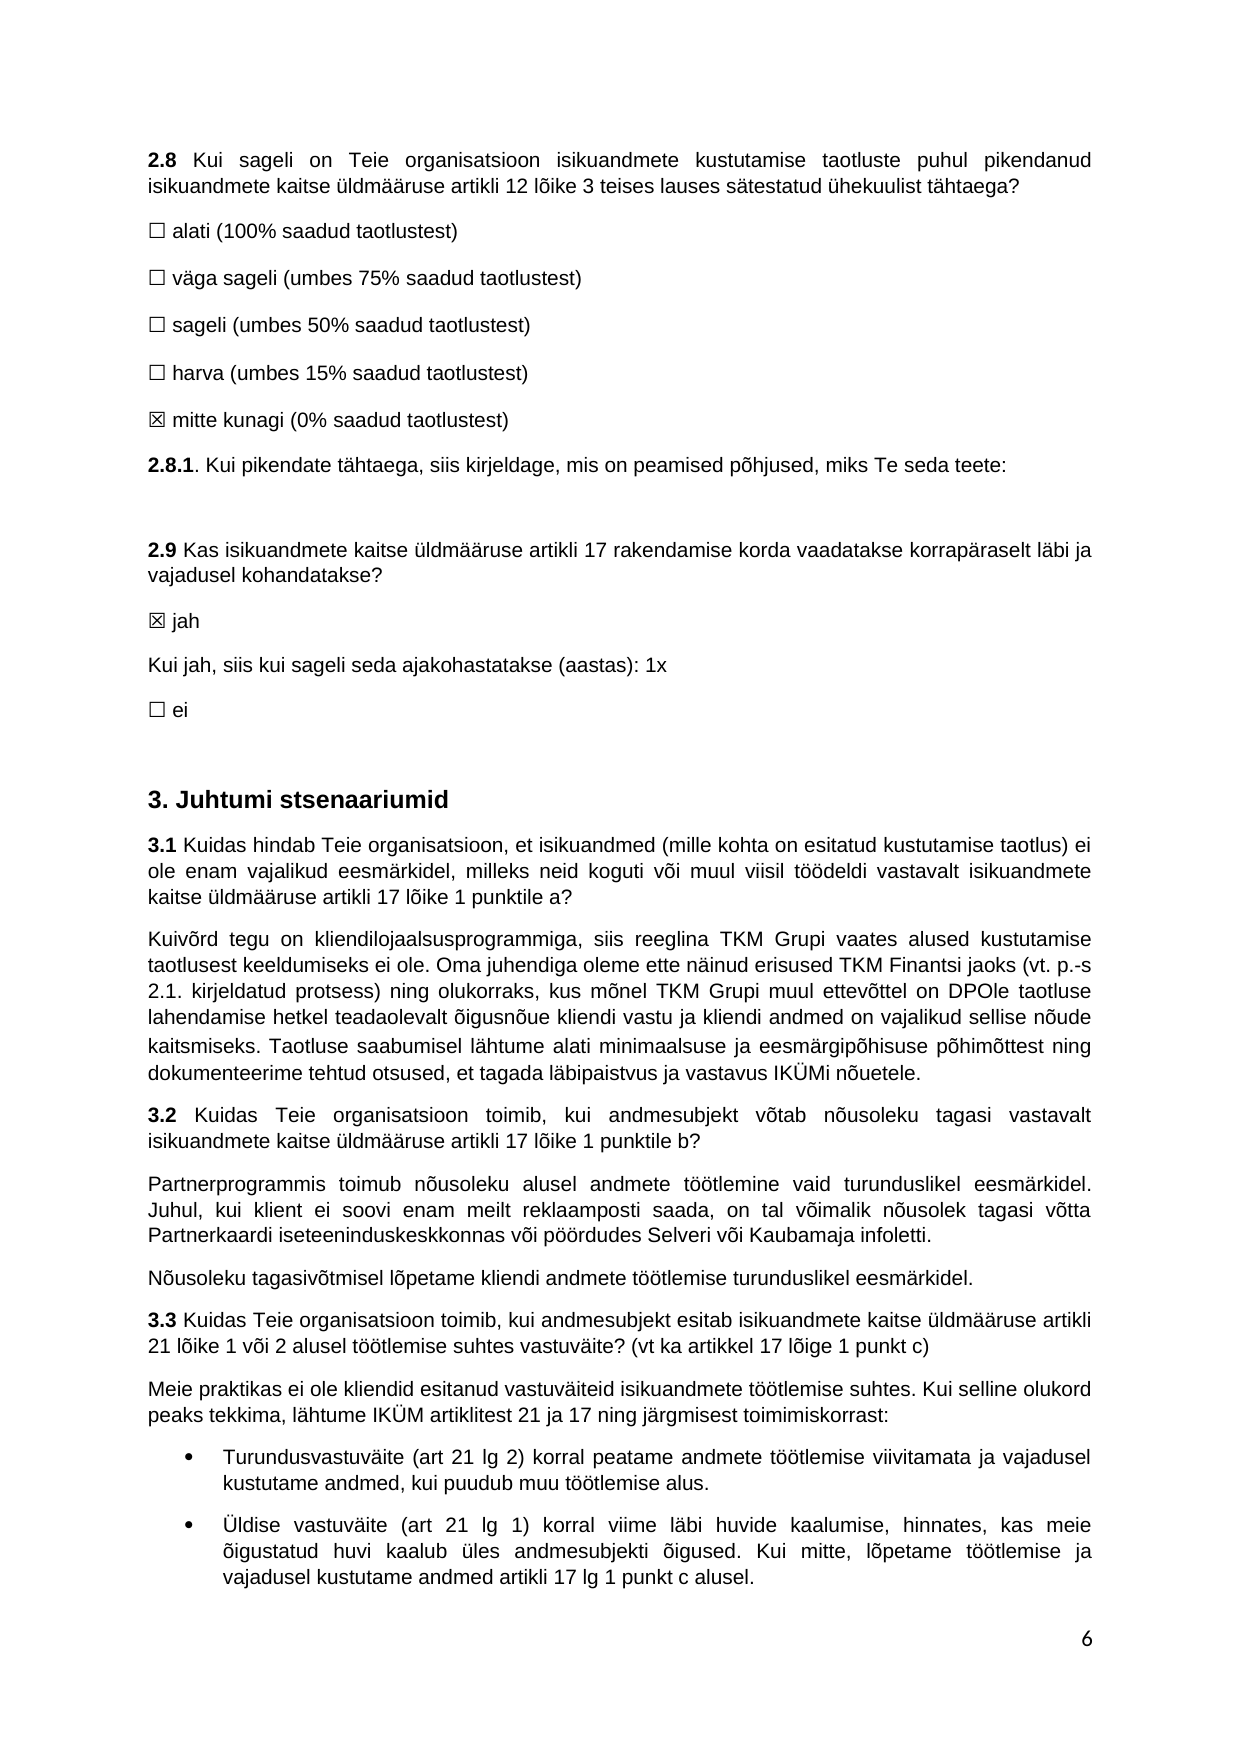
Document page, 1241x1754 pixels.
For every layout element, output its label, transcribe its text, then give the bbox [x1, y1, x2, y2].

text väga sageli (umbes 75% saadud taotlustest) [148, 263, 1093, 292]
text alati (100% saadud taotlustest) [148, 216, 1093, 244]
text Meie praktikas ei ole kliendid esitanud vastuväiteid isikuandmete töötlemise suhtes. Kui selline olukord peaks tekkima, lähtume IKÜM artiklitest 21 ja 17 ning järgmisest toimimiskorrast: [148, 1377, 1093, 1426]
text 3.2 Kuidas Teie organisatsioon toimib, kui andmesubjekt võtab nõusoleku tagasi vastavalt isikuandmete kaitse üldmääruse artikli 17 lõike 1 punktile b? [148, 1103, 1093, 1153]
text Kui jah, siis kui sageli seda ajakohastatakse (aastas): 1x [148, 653, 1093, 677]
text harva (umbes 15% saadud taotlustest) [148, 358, 1093, 386]
text mitte kunagi (0% saadud taotlustest) [148, 405, 1093, 433]
text jah [148, 606, 1093, 634]
list Turundusvastuväite (art 21 lg 2) korral peatame andmete töötlemise viivitamata ja vajadusel kustutame andmed, kui puudub muu töötlemise alus. [185, 1445, 1093, 1495]
text 3.3 Kuidas Teie organisatsioon toimib, kui andmesubjekt esitab isikuandmete kaitse üldmääruse artikli 21 lõike 1 või 2 alusel töötlemise suhtes vastuväite? (vt ka artikkel 17 lõige 1 punkt c) [148, 1308, 1093, 1358]
text 3. Juhtumi stsenaariumid [148, 785, 1093, 814]
text Nõusoleku tagasivõtmisel lõpetame kliendi andmete töötlemise turunduslikel eesmärkidel. [148, 1266, 1093, 1290]
text 2.8.1. Kui pikendate tähtaega, siis kirjeldage, mis on peamised põhjused, miks Te seda teete: [148, 452, 1093, 476]
text ei [148, 696, 1093, 724]
list Üldise vastuväite (art 21 lg 1) korral viime läbi huvide kaalumise, hinnates, kas meie õigustatud huvi kaalub üles andmesubjekti õigused. Kui mitte, lõpetame töötlemise ja vajadusel kustutame andmed artikli 17 lg 1 punkt c alusel. [185, 1513, 1093, 1589]
text 2.8 Kui sageli on Teie organisatsioon isikuandmete kustutamise taotluste puhul pikendanud isikuandmete kaitse üldmääruse artikli 12 lõike 3 teises lauses sätestatud ühekuulist tähtaega? [148, 148, 1093, 197]
text sageli (umbes 50% saadud taotlustest) [148, 311, 1093, 339]
text 3.1 Kuidas hindab Teie organisatsioon, et isikuandmed (mille kohta on esitatud kustutamise taotlus) ei ole enam vajalikud eesmärkidel, milleks neid koguti või muul viisil töödeldi vastavalt isikuandmete kaitse üldmääruse artikli 17 lõike 1 punktile a? [148, 833, 1093, 909]
text Partnerprogrammis toimub nõusoleku alusel andmete töötlemine vaid turunduslikel eesmärkidel. Juhul, kui klient ei soovi enam meilt reklaamposti saada, on tal võimalik nõusolek tagasi võtta Partnerkaardi iseteeninduskeskkonnas või pöördudes Selveri või Kaubamaja infoletti. [148, 1172, 1093, 1247]
text Kuivõrd tegu on kliendilojaalsusprogrammiga, siis reeglina TKM Grupi vaates alused kustutamise taotlusest keeldumiseks ei ole. Oma juhendiga oleme ette näinud erisused TKM Finantsi jaoks (vt. p.-s 2.1. kirjeldatud protsess) ning olukorraks, kus mõnel TKM Grupi muul ettevõttel on DPOle taotluse lahendamise hetkel teadaolevalt õigusnõue kliendi vastu ja kliendi andmed on vajalikud sellise nõude kaitsmiseks. Taotluse saabumisel lähtume alati minimaalsuse ja eesmärgipõhisuse põhimõttest ning dokumenteerime tehtud otsused, et tagada läbipaistvus ja vastavus IKÜMi nõuetele. [148, 927, 1093, 1085]
text 2.9 Kas isikuandmete kaitse üldmääruse artikli 17 rakendamise korda vaadatakse korrapäraselt läbi ja vajadusel kohandatakse? [148, 537, 1093, 587]
